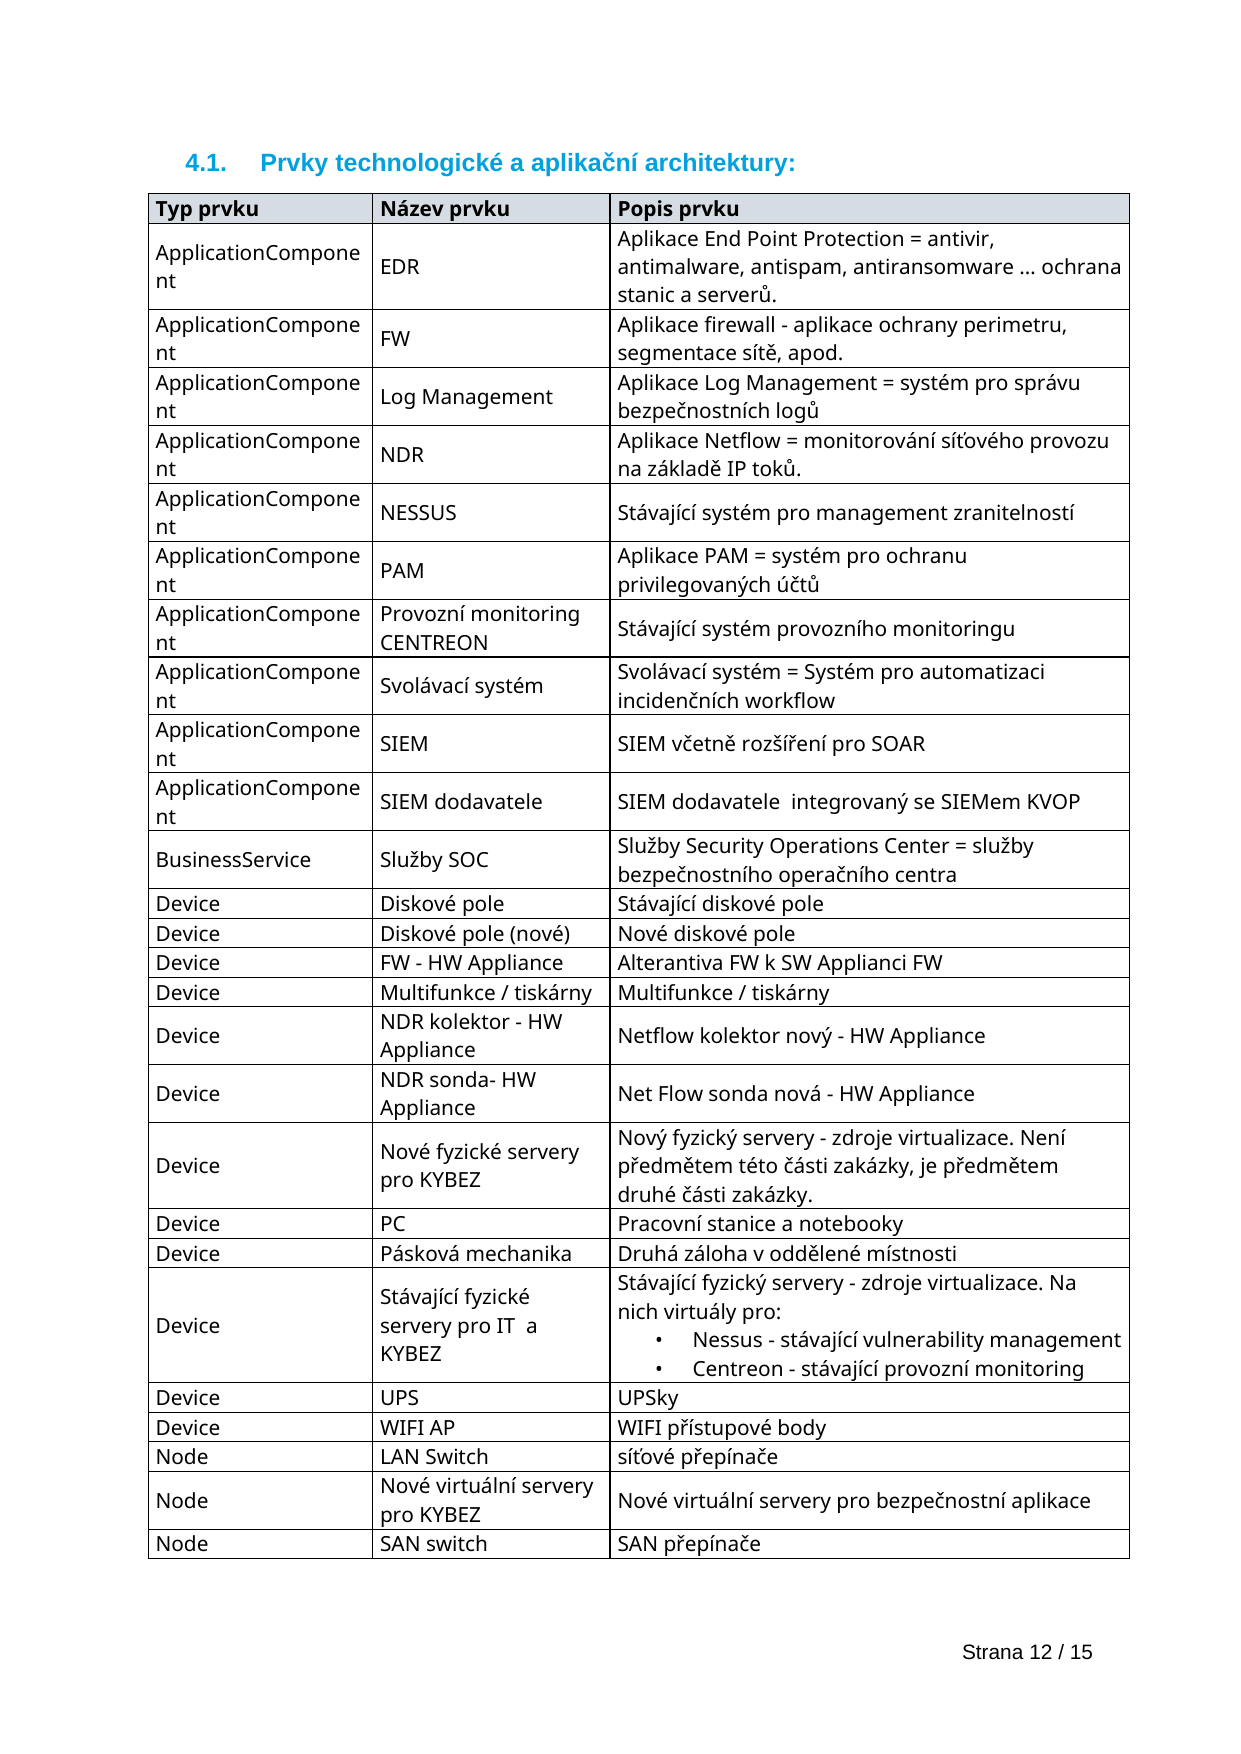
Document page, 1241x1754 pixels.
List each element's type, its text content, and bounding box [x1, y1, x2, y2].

table_cell ApplicationComponent [149, 715, 372, 772]
subtitle Prvky technologické a aplikační architektury: [185, 148, 1093, 176]
table_cell UPSky [611, 1383, 1129, 1412]
table_cell ApplicationComponent [149, 484, 372, 541]
table_cell Device [149, 1209, 372, 1238]
table_cell ApplicationComponent [149, 310, 372, 367]
table_cell PAM [373, 542, 609, 598]
table_cell Net Flow sonda nová - HW Appliance [611, 1065, 1129, 1122]
table_cell Stávající diskové pole [611, 889, 1129, 918]
table_cell Node [149, 1442, 372, 1471]
table_cell SIEM dodavatele [373, 773, 609, 830]
table_cell síťové přepínače [611, 1442, 1129, 1471]
table_cell BusinessService [149, 831, 372, 888]
table_cell Aplikace Log Management = systém pro správu bezpečnostních logů [611, 368, 1129, 425]
table_cell Device [149, 978, 372, 1006]
table_cell UPS [373, 1383, 609, 1412]
table_cell Stávající systém pro management zranitelností [611, 484, 1129, 541]
table_cell ApplicationComponent [149, 542, 372, 598]
table_cell ApplicationComponent [149, 773, 372, 830]
table_cell Device [149, 919, 372, 947]
table_cell Aplikace End Point Protection = antivir, antimalware, antispam, antiransomware … ochrana stanic a serverů. [611, 224, 1129, 309]
table_cell Aplikace PAM = systém pro ochranu privilegovaných účtů [611, 542, 1129, 598]
table_cell ApplicationComponent [149, 600, 372, 656]
table_header Typ prvku [149, 194, 372, 223]
table_cell Multifunkce / tiskárny [373, 978, 609, 1006]
table_cell Stávající fyzický servery - zdroje virtualizace. Na nich virtuály pro: Nessus - stávající vulnerability management Centreon - stávající provozní monitoring [611, 1268, 1129, 1382]
table_cell NDR [373, 426, 609, 483]
table_cell Aplikace Netflow = monitorování síťového provozu na základě IP toků. [611, 426, 1129, 483]
table_cell FW [373, 310, 609, 367]
table_cell Nové diskové pole [611, 919, 1129, 947]
table_cell Device [149, 1413, 372, 1441]
table_cell Diskové pole [373, 889, 609, 918]
table_cell SAN přepínače [611, 1530, 1129, 1558]
table_cell WIFI přístupové body [611, 1413, 1129, 1441]
table_cell LAN Switch [373, 1442, 609, 1471]
table_cell Node [149, 1472, 372, 1528]
table_cell Device [149, 1007, 372, 1064]
table_cell SIEM [373, 715, 609, 772]
table_cell Pracovní stanice a notebooky [611, 1209, 1129, 1238]
table_cell ApplicationComponent [149, 658, 372, 714]
table_cell Služby SOC [373, 831, 609, 888]
table_cell ApplicationComponent [149, 368, 372, 425]
table_cell Device [149, 1239, 372, 1267]
table_cell Svolávací systém = Systém pro automatizaci incidenčních workflow [611, 658, 1129, 714]
table_cell WIFI AP [373, 1413, 609, 1441]
table_cell SIEM dodavatele integrovaný se SIEMem KVOP [611, 773, 1129, 830]
table_cell Alterantiva FW k SW Applianci FW [611, 948, 1129, 977]
table_cell Device [149, 1065, 372, 1122]
table_cell NDR sonda- HW Appliance [373, 1065, 609, 1122]
table_cell EDR [373, 224, 609, 309]
table_cell Provozní monitoring CENTREON [373, 600, 609, 656]
table_cell Device [149, 1383, 372, 1412]
table_cell Nové virtuální servery pro bezpečnostní aplikace [611, 1472, 1129, 1528]
table_cell Stávající fyzické servery pro IT a KYBEZ [373, 1268, 609, 1382]
table_cell Device [149, 889, 372, 918]
table_cell Diskové pole (nové) [373, 919, 609, 947]
table_cell Služby Security Operations Center = služby bezpečnostního operačního centra [611, 831, 1129, 888]
table_cell SIEM včetně rozšíření pro SOAR [611, 715, 1129, 772]
table_cell PC [373, 1209, 609, 1238]
table_cell Aplikace firewall - aplikace ochrany perimetru, segmentace sítě, apod. [611, 310, 1129, 367]
table_cell Device [149, 1268, 372, 1382]
table_cell Nový fyzický servery - zdroje virtualizace. Není předmětem této části zakázky, je předmětem druhé části zakázky. [611, 1123, 1129, 1208]
table_cell ApplicationComponent [149, 426, 372, 483]
table_cell Log Management [373, 368, 609, 425]
table_header Popis prvku [611, 194, 1129, 223]
table_cell FW - HW Appliance [373, 948, 609, 977]
table_cell Nové fyzické servery pro KYBEZ [373, 1123, 609, 1208]
table_cell Svolávací systém [373, 658, 609, 714]
table_cell ApplicationComponent [149, 224, 372, 309]
table_cell Device [149, 1123, 372, 1208]
table_cell NESSUS [373, 484, 609, 541]
table_cell Druhá záloha v oddělené místnosti [611, 1239, 1129, 1267]
table_cell Netflow kolektor nový - HW Appliance [611, 1007, 1129, 1064]
table_header Název prvku [373, 194, 609, 223]
table_cell Device [149, 948, 372, 977]
table_cell Nové virtuální servery pro KYBEZ [373, 1472, 609, 1528]
table_cell Stávající systém provozního monitoringu [611, 600, 1129, 656]
table_cell SAN switch [373, 1530, 609, 1558]
table_cell Node [149, 1530, 372, 1558]
table_cell Pásková mechanika [373, 1239, 609, 1267]
table_cell NDR kolektor - HW Appliance [373, 1007, 609, 1064]
table_cell Multifunkce / tiskárny [611, 978, 1129, 1006]
